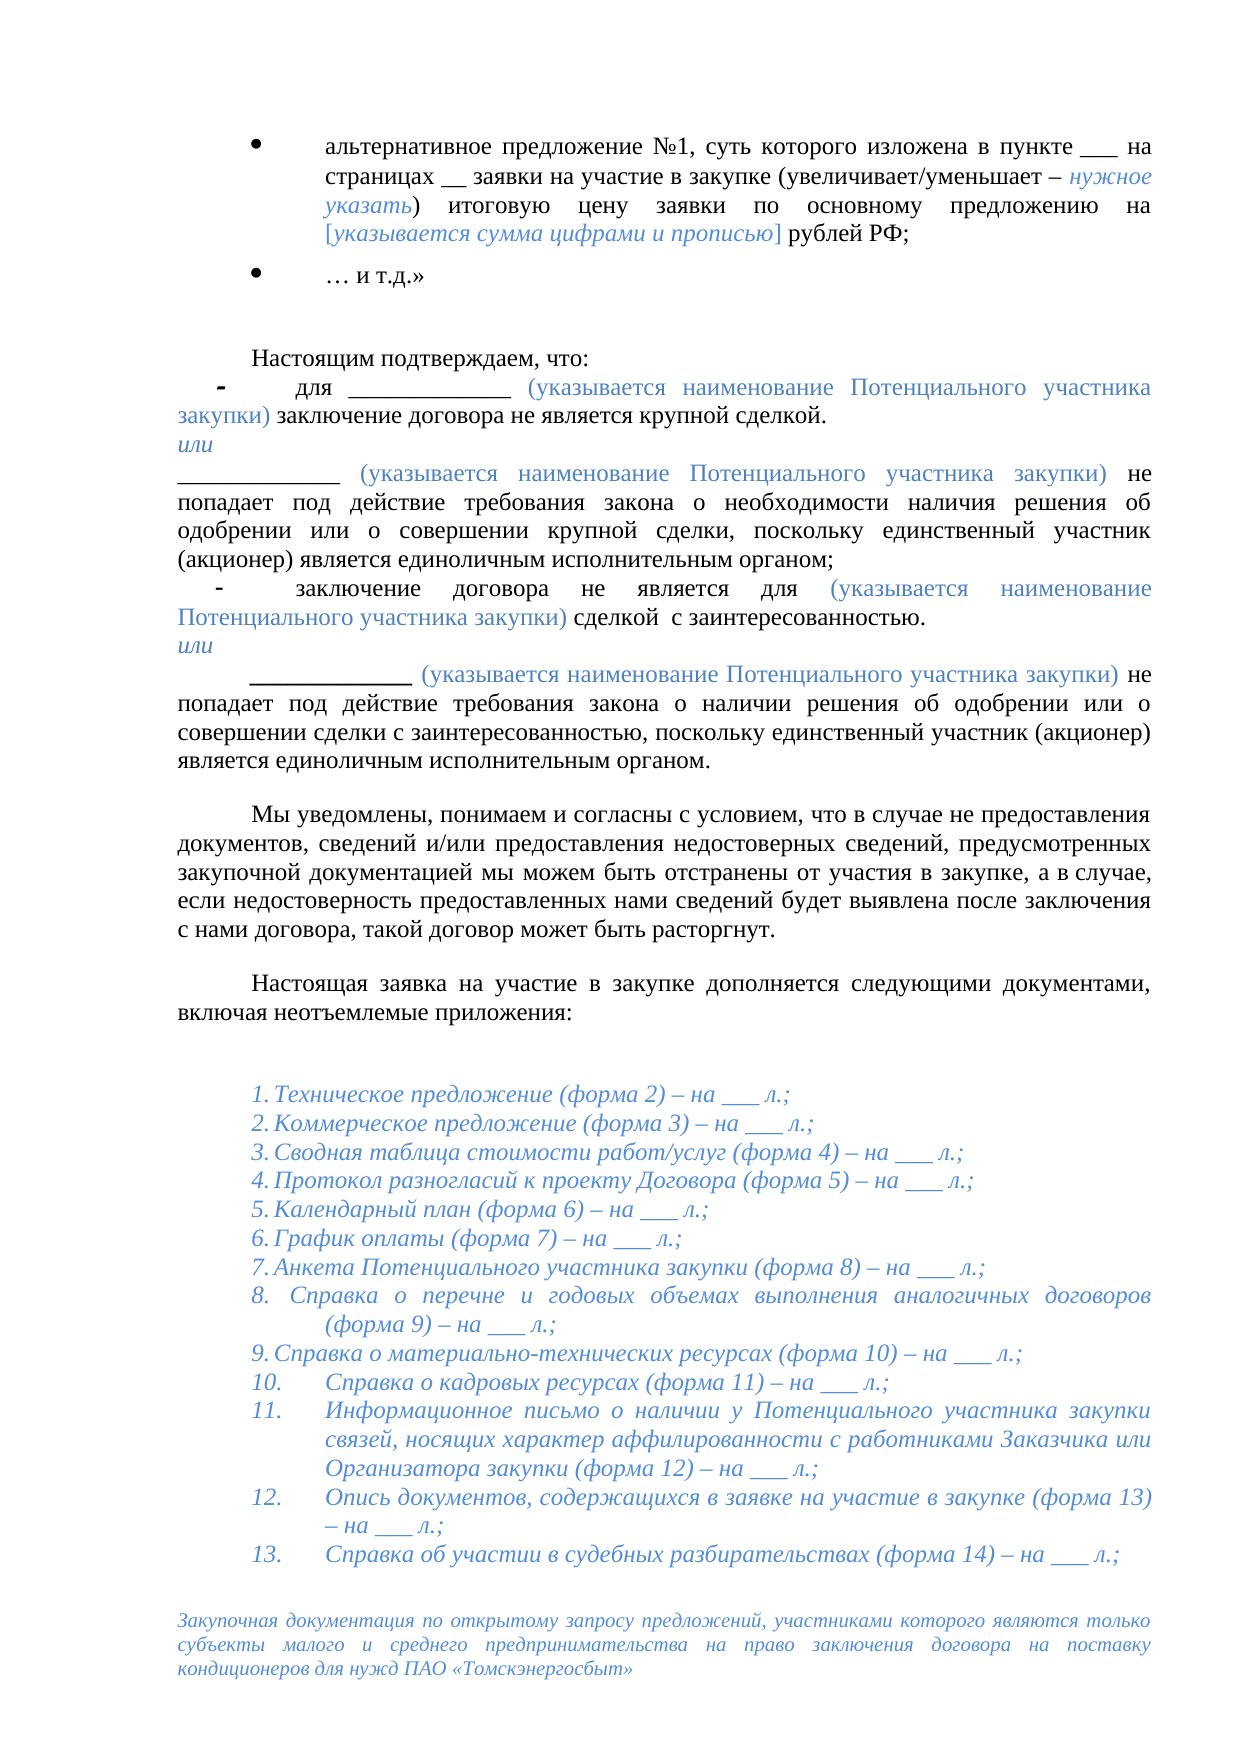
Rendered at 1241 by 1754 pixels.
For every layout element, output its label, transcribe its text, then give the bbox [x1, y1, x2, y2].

list Протокол разногласий к проекту Договора (форма 5) – на ___ л.; [251, 1166, 1152, 1194]
list Справка о материально-технических ресурсах (форма 10) – на ___ л.; [251, 1338, 1152, 1367]
text Настоящим подтверждаем, что: [251, 343, 1152, 372]
list Коммерческое предложение (форма 3) – на ___ л.; [251, 1108, 1152, 1137]
list Техническое предложение (форма 2) – на ___ л.; [251, 1079, 1152, 1108]
text Настоящая заявка на участие в закупке дополняется следующими документами, включая неотъемлемые приложения: [177, 968, 1152, 1026]
list Сводная таблица стоимости работ/услуг (форма 4) – на ___ л.; [251, 1137, 1152, 1166]
list … и т.д.» [251, 260, 1152, 289]
text или [177, 429, 1152, 458]
list для _____________ (указывается наименование Потенциального участника закупки) заключение договора не является крупной сделкой. [177, 372, 1152, 429]
list Справка об участии в судебных разбирательствах (форма 14) – на ___ л.; [251, 1539, 1152, 1568]
list Анкета Потенциального участника закупки (форма 8) – на ___ л.; [251, 1252, 1152, 1281]
text или [177, 631, 1152, 659]
list Календарный план (форма 6) – на ___ л.; [251, 1194, 1152, 1223]
list График оплаты (форма 7) – на ___ л.; [251, 1223, 1152, 1252]
list Справка о кадровых ресурсах (форма 11) – на ___ л.; [251, 1367, 1152, 1396]
list Информационное письмо о наличии у Потенциального участника закупки связей, носящих характер аффилированности с работниками Заказчика или Организатора закупки (форма 12) – на ___ л.; [251, 1396, 1152, 1482]
list Справка о перечне и годовых объемах выполнения аналогичных договоров (форма 9) – на ___ л.; [251, 1281, 1152, 1338]
text _____________ (указывается наименование Потенциального участника закупки) не попадает под действие требования закона о наличии решения об одобрении или о совершении сделки с заинтересованностью, поскольку единственный участник (акционер) является единоличным исполнительным органом. [177, 659, 1152, 774]
list заключение договора не является для (указывается наименование Потенциального участника закупки) сделкой с заинтересованностью. [177, 573, 1152, 631]
text Мы уведомлены, понимаем и согласны с условием, что в случае не предоставления документов, сведений и/или предоставления недостоверных сведений, предусмотренных закупочной документацией мы можем быть отстранены от участия в закупке, а в случае, если недостоверность предоставленных нами сведений будет выявлена после заключения с нами договора, такой договор может быть расторгнут. [177, 799, 1152, 943]
text _____________ (указывается наименование Потенциального участника закупки) не попадает под действие требования закона о необходимости наличия решения об одобрении или о совершении крупной сделки, поскольку единственный участник (акционер) является единоличным исполнительным органом; [177, 458, 1152, 573]
list Опись документов, содержащихся в заявке на участие в закупке (форма 13) – на ___ л.; [251, 1482, 1152, 1539]
list альтернативное предложение №1, суть которого изложена в пункте ___ на страницах __ заявки на участие в закупке (увеличивает/уменьшает – нужное указать) итоговую цену заявки по основному предложению на [указывается сумма цифрами и прописью] рублей РФ; [251, 131, 1152, 247]
